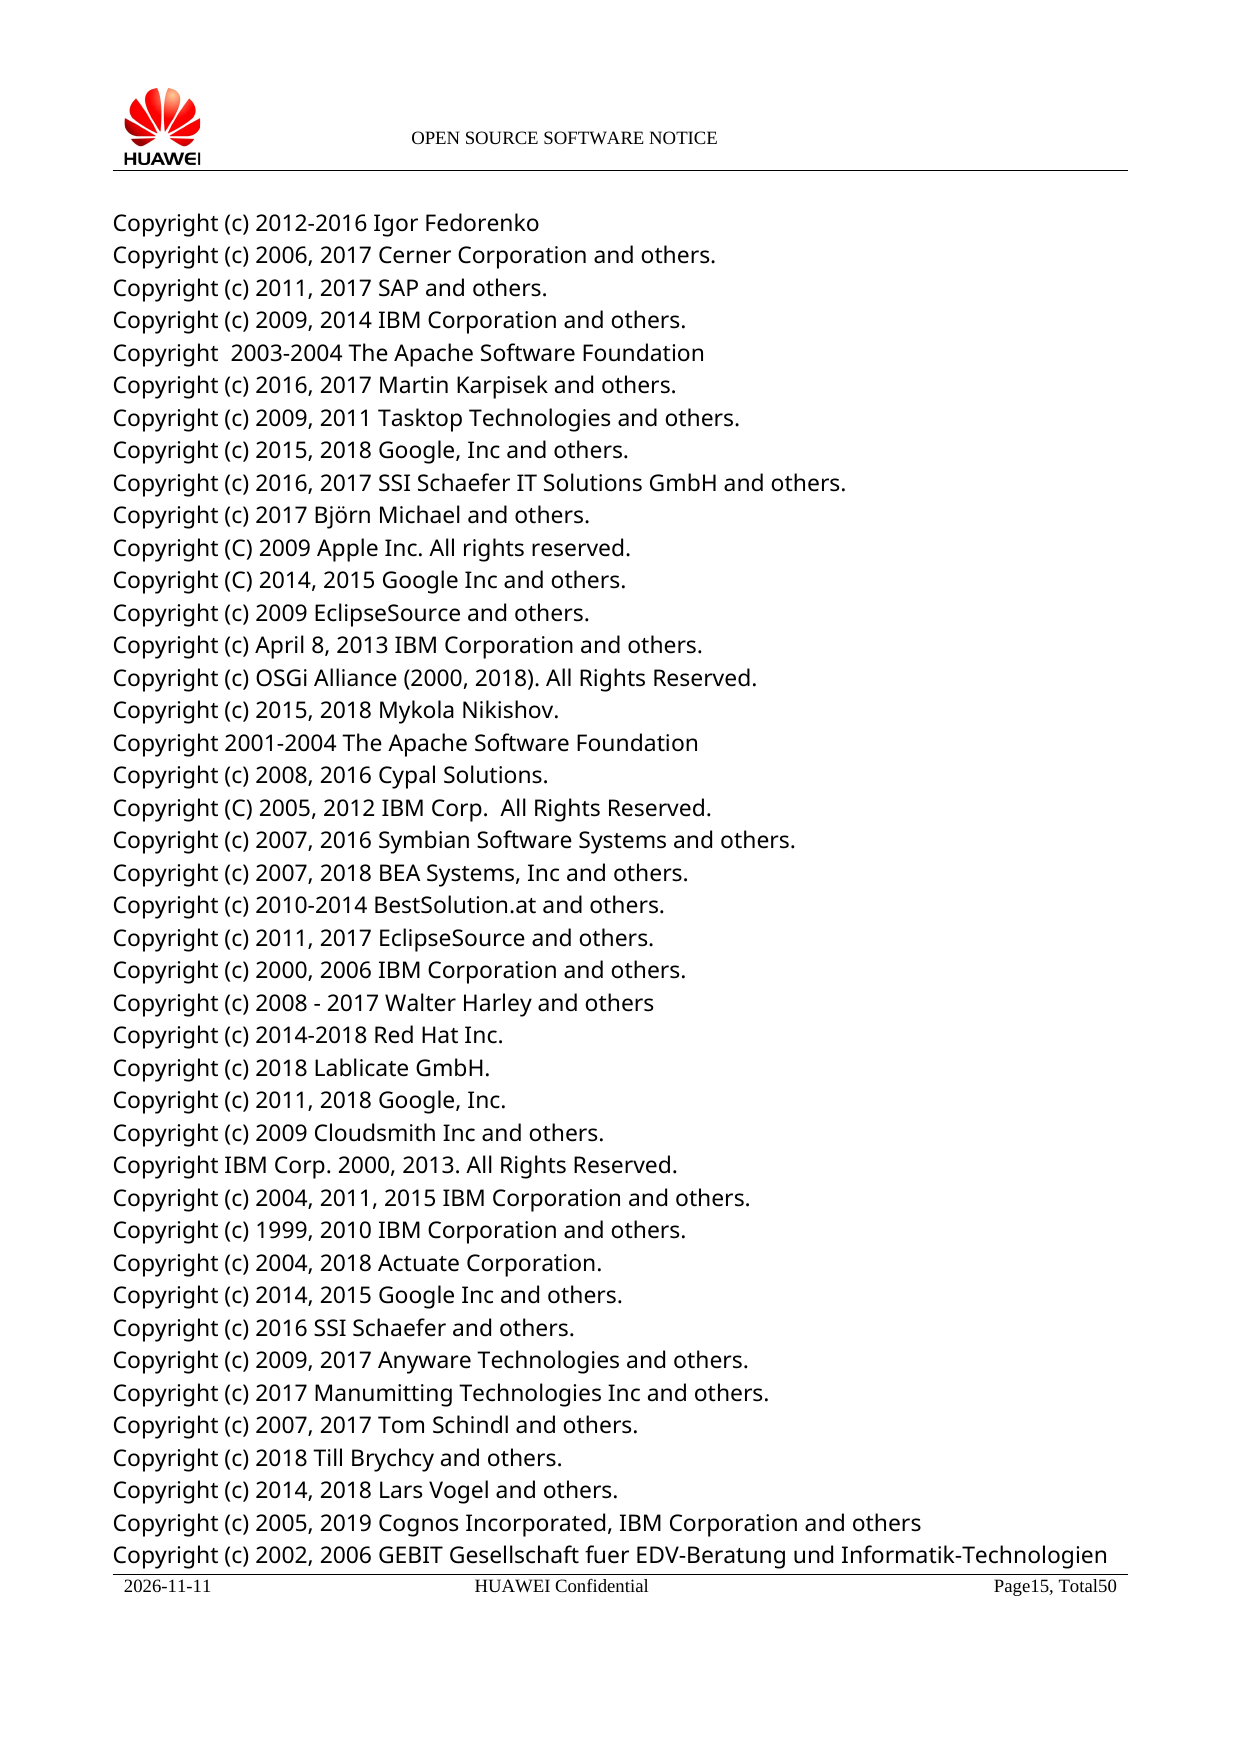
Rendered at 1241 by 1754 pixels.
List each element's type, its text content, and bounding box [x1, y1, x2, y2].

picture [124, 88, 201, 165]
